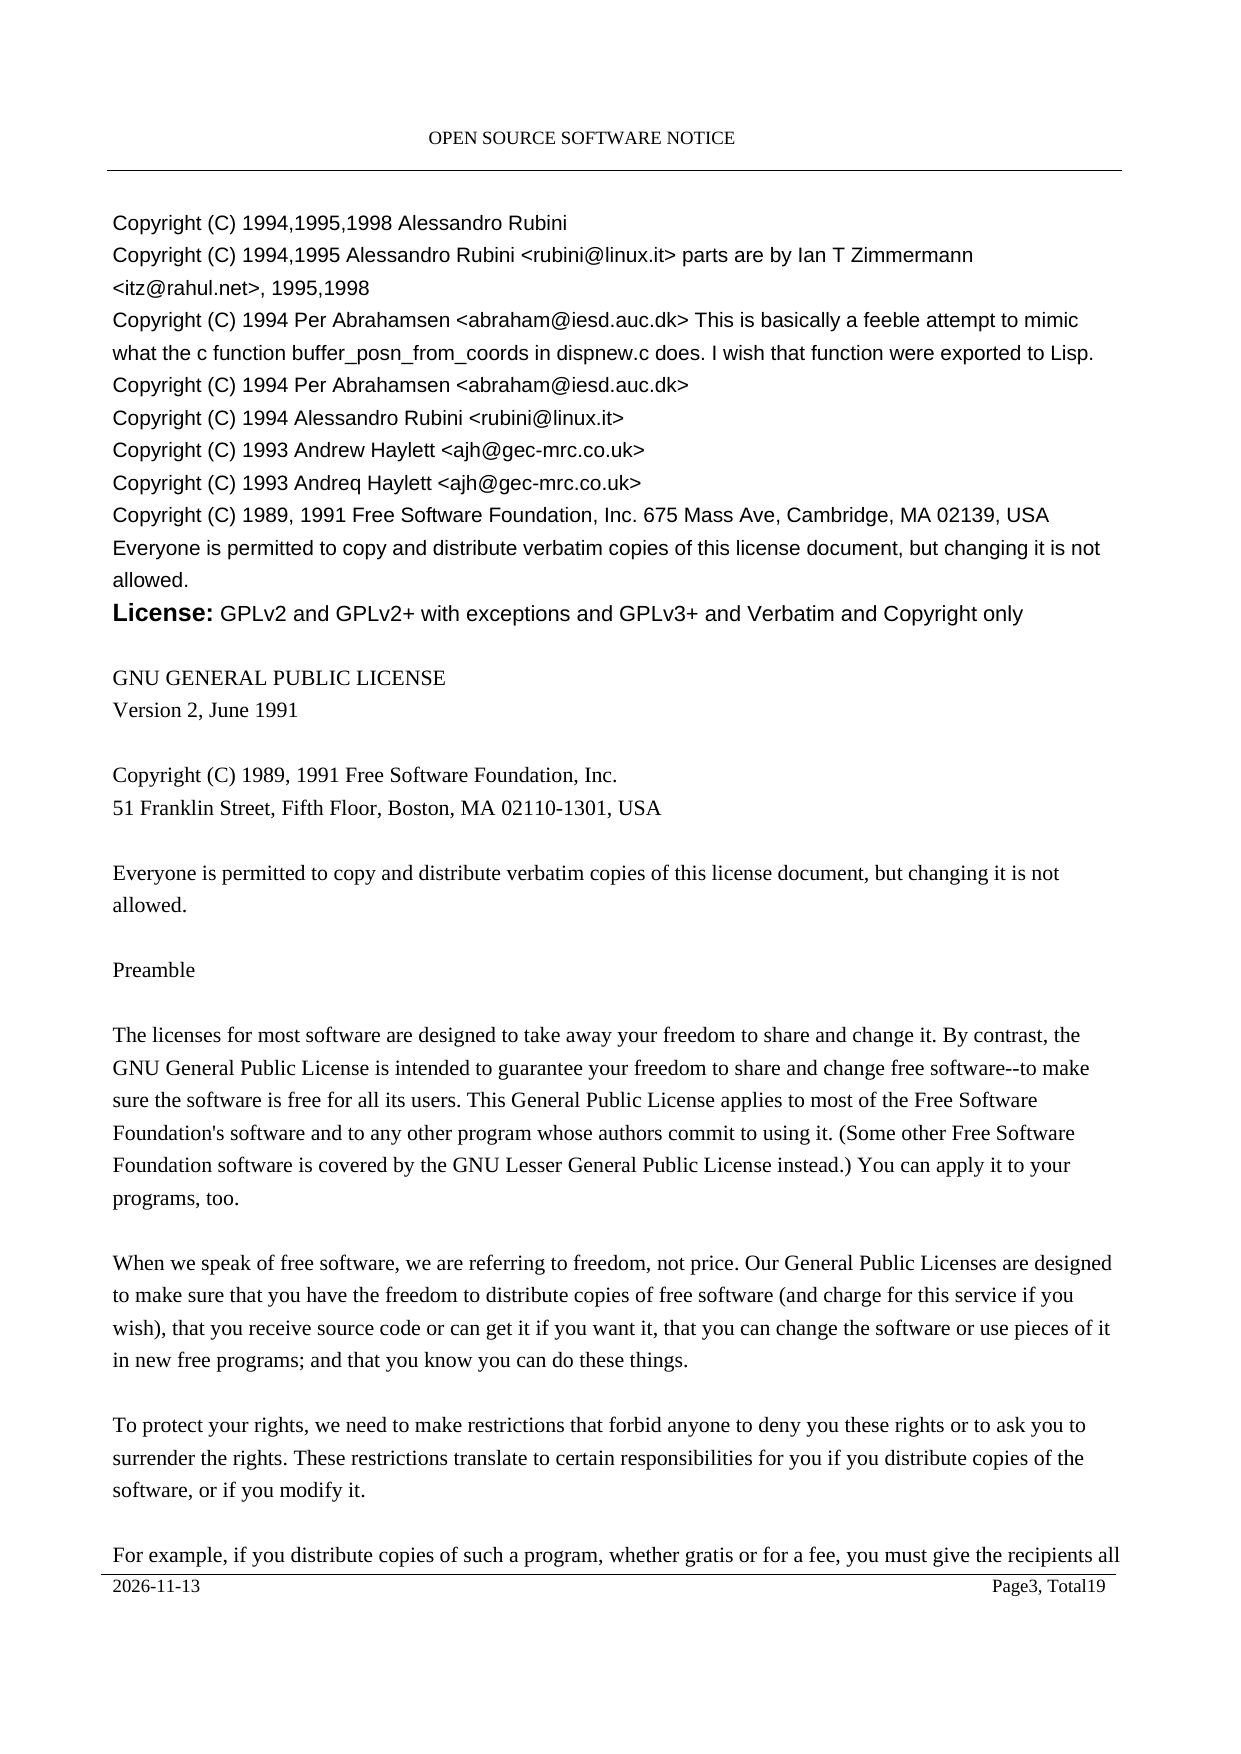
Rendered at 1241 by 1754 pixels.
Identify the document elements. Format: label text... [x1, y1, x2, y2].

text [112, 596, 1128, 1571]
text Copyright (C) 1994 Per Abrahamsen <abraham@iesd.auc.dk> [112, 369, 1128, 401]
text Copyright (C) 1994 Per Abrahamsen <abraham@iesd.auc.dk> This is basically a feeble attempt to mimic what the c function buffer_posn_from_coords in dispnew.c does. I wish that function were exported to Lisp. [112, 304, 1128, 369]
text Copyright (C) 1993 Andrew Haylett <ajh@gec-mrc.co.uk> [112, 434, 1128, 466]
text Copyright (C) 1994,1995,1998 Alessandro Rubini [112, 206, 1128, 239]
text Copyright (C) 1989, 1991 Free Software Foundation, Inc. 675 Mass Ave, Cambridge, MA 02139, USA Everyone is permitted to copy and distribute verbatim copies of this license document, but changing it is not allowed. [112, 499, 1128, 596]
text Copyright (C) 1993 Andreq Haylett <ajh@gec-mrc.co.uk> [112, 466, 1128, 499]
text Copyright (C) 1994 Alessandro Rubini <rubini@linux.it> [112, 401, 1128, 434]
text Copyright (C) 1994,1995 Alessandro Rubini <rubini@linux.it> parts are by Ian T Zimmermann <itz@rahul.net>, 1995,1998 [112, 239, 1128, 304]
